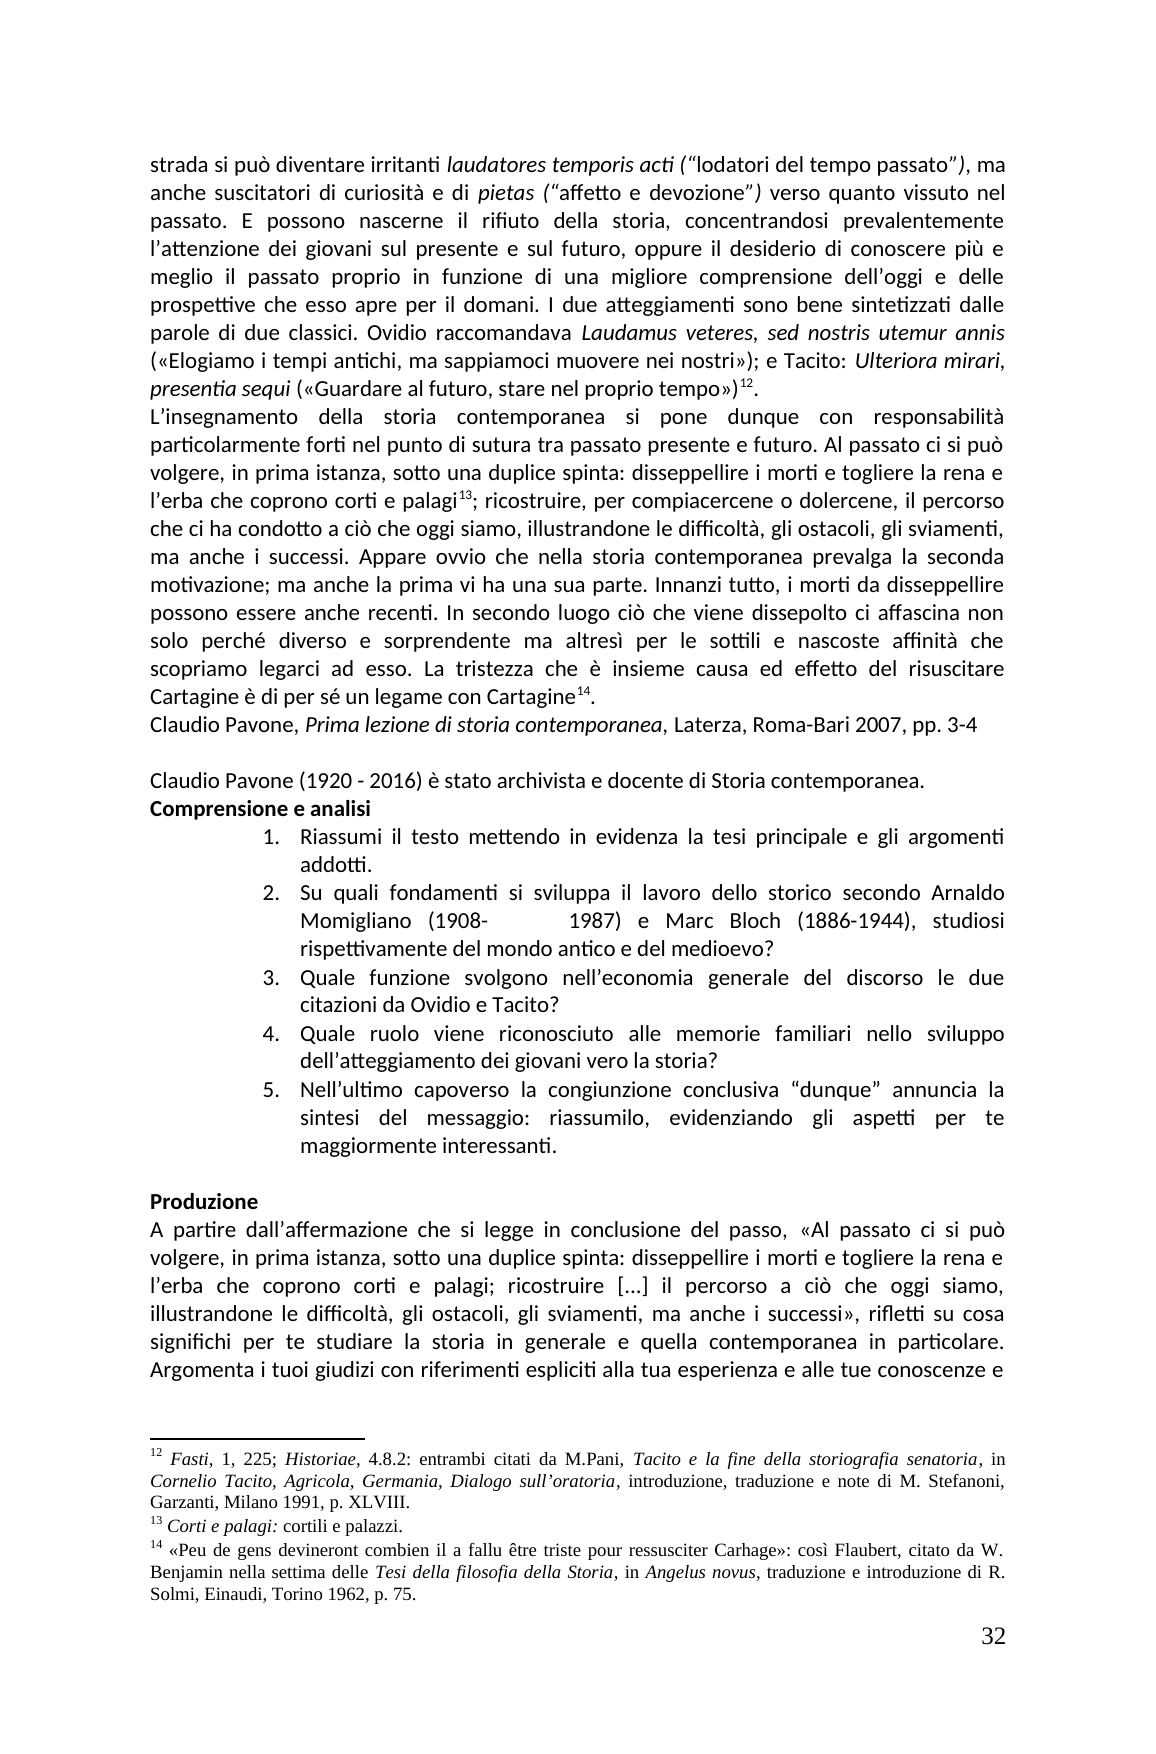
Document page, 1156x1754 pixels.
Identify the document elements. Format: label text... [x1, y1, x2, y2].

text Comprensione e analisi [150, 794, 1006, 822]
list Su quali fondamenti si sviluppa il lavoro dello storico secondo Arnaldo Momigliano (1908- 1987) e Marc Bloch (1886-1944), studiosi rispettivamente del mondo antico e del medioevo? [262, 878, 1006, 963]
list Quale funzione svolgono nell’economia generale del discorso le due citazioni da Ovidio e Tacito? [262, 963, 1006, 1019]
list Nell’ultimo capoverso la congiunzione conclusiva “dunque” annuncia la sintesi del messaggio: riassumilo, evidenziando gli aspetti per te maggiormente interessanti. [262, 1075, 1006, 1159]
text Claudio Pavone, Prima lezione di storia contemporanea, Laterza, Roma-Bari 2007, pp. 3-4 [150, 710, 1006, 738]
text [150, 150, 1006, 402]
text Claudio Pavone (1920 - 2016) è stato archivista e docente di Storia contemporanea. [150, 766, 1006, 794]
list Quale ruolo viene riconosciuto alle memorie familiari nello sviluppo dell’atteggiamento dei giovani vero la storia? [262, 1019, 1006, 1075]
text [150, 1215, 1006, 1383]
list Riassumi il testo mettendo in evidenza la tesi principale e gli argomenti addotti. [262, 822, 1006, 878]
text L’insegnamento della storia contemporanea si pone dunque con responsabilità particolarmente forti nel punto di sutura tra passato presente e futuro. Al passato ci si può volgere, in prima istanza, sotto una duplice spinta: disseppellire i morti e togliere la rena e l’erba che coprono corti e palagi; ricostruire, per compiacercene o dolercene, il percorso che ci ha condotto a ciò che oggi siamo, illustrandone le difficoltà, gli ostacoli, gli sviamenti, ma anche i successi. Appare ovvio che nella storia contemporanea prevalga la seconda motivazione; ma anche la prima vi ha una sua parte. Innanzi tutto, i morti da disseppellire possono essere anche recenti. In secondo luogo ciò che viene dissepolto ci affascina non solo perché diverso e sorprendente ma altresì per le sottili e nascoste affinità che scopriamo legarci ad esso. La tristezza che è insieme causa ed effetto del risuscitare Cartagine è di per sé un legame con Cartagine. [150, 402, 1006, 710]
text Produzione [150, 1187, 1006, 1215]
